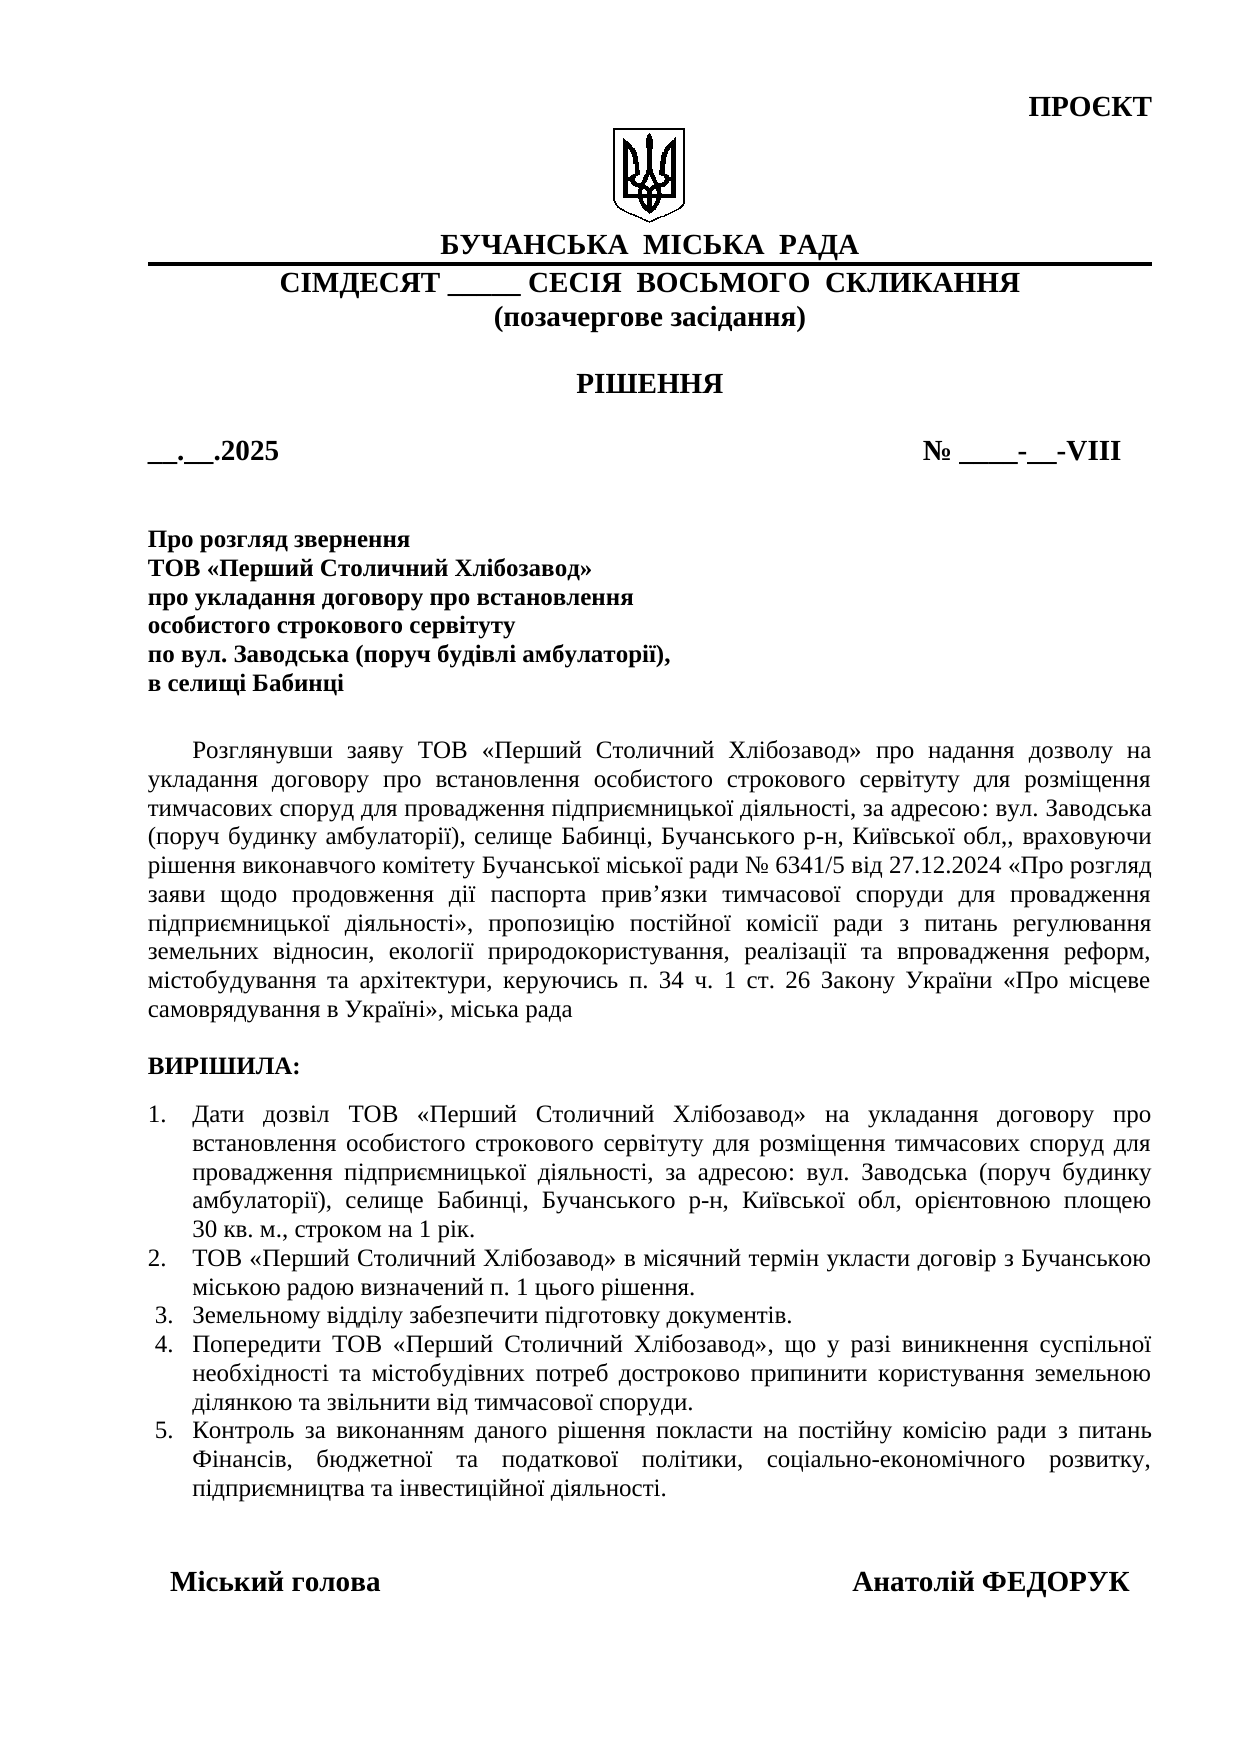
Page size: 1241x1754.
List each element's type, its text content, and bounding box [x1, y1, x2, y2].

text РІШЕННЯ [148, 366, 1152, 400]
text СІМДЕСЯТ _____ СЕСІЯ ВОСЬМОГО СКЛИКАННЯ [148, 266, 1152, 299]
list Дати дозвіл ТОВ «Перший Столичний Хлібозавод» на укладання договору про встановлення особистого строкового сервітуту для розміщення тимчасових споруд для провадження підприємницької діяльності, за адресою: вул. Заводська (поруч будинку амбулаторії), селище Бабинці, Бучанського р-н, Київської обл, орієнтовною площею 30 кв. м., строком на 1 рік. [148, 1099, 1152, 1243]
text про укладання договору про встановлення [148, 582, 1152, 611]
list Контроль за виконанням даного рішення покласти на постійну комісію ради з питань Фінансів, бюджетної та податкової політики, соціально-економічного розвитку, підприємництва та інвестиційної діяльності. [154, 1416, 1152, 1502]
list ТОВ «Перший Столичний Хлібозавод» в місячний термін укласти договір з Бучанською міською радою визначений п. 1 цього рішення. [148, 1243, 1152, 1301]
text в селищі Бабинці [148, 668, 1152, 697]
text Міський голова Анатолій ФЕДОРУК [148, 1564, 1152, 1598]
text БУЧАНСЬКА МІСЬКА РАДА [148, 227, 1152, 262]
text (позачергове засідання) [148, 299, 1152, 333]
text ВИРІШИЛА: [148, 1051, 1152, 1080]
text по вул. Заводська (поруч будівлі амбулаторії), [148, 639, 1152, 668]
list Попередити ТОВ «Перший Столичний Хлібозавод», що у разі виникнення суспільної необхідності та містобудівних потреб достроково припинити користування земельною ділянкою та звільнити від тимчасової споруди. [154, 1329, 1152, 1416]
text особистого строкового сервітуту [148, 611, 1152, 639]
text ПРОЄКТ [148, 89, 1152, 122]
text __.__.2025 № ____-__-VІІІ [148, 433, 1152, 467]
list Земельному відділу забезпечити підготовку документів. [154, 1301, 1152, 1329]
text Про розгляд звернення [148, 524, 1152, 553]
text ТОВ «Перший Столичний Хлібозавод» [148, 553, 1152, 582]
text Розглянувши заяву ТОВ «Перший Столичний Хлібозавод» про надання дозволу на укладання договору про встановлення особистого строкового сервітуту для розміщення тимчасових споруд для провадження підприємницької діяльності, за адресою: вул. Заводська (поруч будинку амбулаторії), селище Бабинці, Бучанського р-н, Київської обл,, враховуючи рішення виконавчого комітету Бучанської міської ради № 6341/5 від 27.12.2024 «Про розгляд заяви щодо продовження дії паспорта прив’язки тимчасової споруди для провадження підприємницької діяльності», пропозицію постійної комісії ради з питань регулювання земельних відносин, екології природокористування, реалізації та впровадження реформ, містобудування та архітектури, керуючись п. 34 ч. 1 ст. 26 Закону України «Про місцеве самоврядування в Україні», міська рада [148, 735, 1152, 1023]
